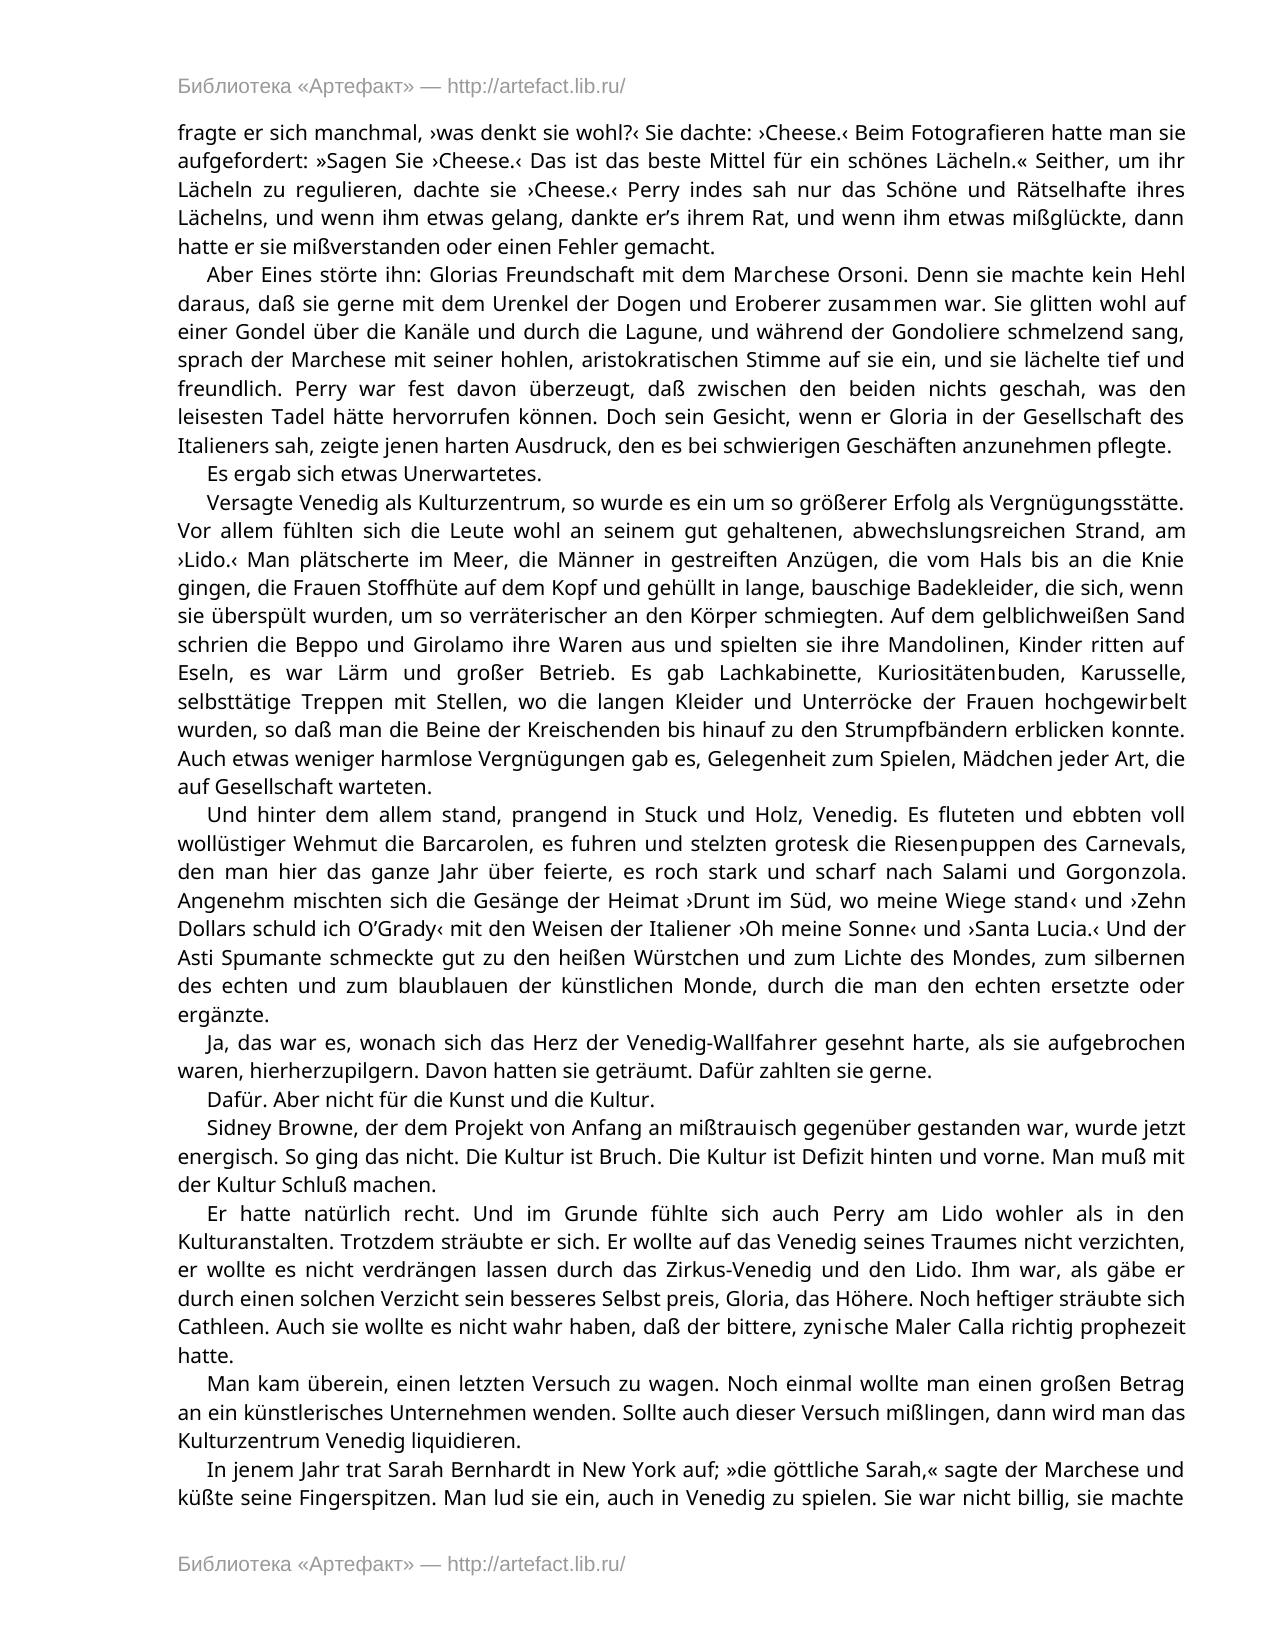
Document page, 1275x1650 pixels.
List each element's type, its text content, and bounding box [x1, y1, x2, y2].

text Versagte Venedig als Kulturzentrum, so wurde es ein um so größerer Erfolg als Vergnügungsstätte. Vor allem fühlten sich die Leute wohl an seinem gut gehaltenen, abwechslungsreichen Strand, am ›Lido.‹ Man plätscherte im Meer, die Männer in gestreiften Anzügen, die vom Hals bis an die Knie gingen, die Frauen Stoffhüte auf dem Kopf und gehüllt in lange, bauschige Badekleider, die sich, wenn sie überspült wurden, um so verräterischer an den Körper schmiegten. Auf dem gelblichweißen Sand schrien die Beppo und Girolamo ihre Waren aus und spielten sie ihre Mandolinen, Kinder ritten auf Eseln, es war Lärm und großer Betrieb. Es gab Lachkabinette, Kuriositätenbuden, Karusselle, selbsttätige Treppen mit Stellen, wo die langen Kleider und Unterröcke der Frauen hochgewirbelt wurden, so daß man die Beine der Kreischenden bis hinauf zu den Strumpfbändern erblicken konnte. Auch etwas weniger harmlose Vergnügungen gab es, Gelegenheit zum Spielen, Mädchen jeder Art, die auf Gesellschaft warteten. [177, 488, 1186, 801]
text Und hinter dem allem stand, prangend in Stuck und Holz, Venedig. Es fluteten und ebbten voll wollüstiger Wehmut die Barcarolen, es fuhren und stelzten grotesk die Riesenpuppen des Carnevals, den man hier das ganze Jahr über feierte, es roch stark und scharf nach Salami und Gorgonzola. Angenehm mischten sich die Gesänge der Heimat ›Drunt im Süd, wo meine Wiege stand‹ und ›Zehn Dollars schuld ich O’Grady‹ mit den Weisen der Italiener ›Oh meine Sonne‹ und ›Santa Lucia.‹ Und der Asti Spumante schmeckte gut zu den heißen Würstchen und zum Lichte des Mondes, zum silbernen des echten und zum blaublauen der künstlichen Monde, durch die man den echten ersetzte oder ergänzte. [177, 801, 1186, 1028]
text Es ergab sich etwas Unerwartetes. [177, 459, 1186, 488]
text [177, 1455, 1186, 1512]
text Sidney Browne, der dem Projekt von Anfang an mißtrauisch gegenüber gestanden war, wurde jetzt energisch. So ging das nicht. Die Kultur ist Bruch. Die Kultur ist Defizit hinten und vorne. Man muß mit der Kultur Schluß machen. [177, 1113, 1186, 1199]
text Dafür. Aber nicht für die Kunst und die Kultur. [177, 1085, 1186, 1113]
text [177, 118, 1186, 260]
text Ja, das war es, wonach sich das Herz der Venedig-Wallfahrer gesehnt harte, als sie aufgebrochen waren, hierherzupilgern. Davon hatten sie geträumt. Dafür zahlten sie gerne. [177, 1028, 1186, 1085]
text Er hatte natürlich recht. Und im Grunde fühlte sich auch Perry am Lido wohler als in den Kulturanstalten. Trotzdem sträubte er sich. Er wollte auf das Venedig seines Traumes nicht verzichten, er wollte es nicht verdrängen lassen durch das Zirkus-Venedig und den Lido. Ihm war, als gäbe er durch einen solchen Verzicht sein besseres Selbst preis, Gloria, das Höhere. Noch heftiger sträubte sich Cathleen. Auch sie wollte es nicht wahr haben, daß der bittere, zynische Maler Calla richtig prophezeit hatte. [177, 1199, 1186, 1369]
text Man kam überein, einen letzten Versuch zu wagen. Noch einmal wollte man einen großen Betrag an ein künstlerisches Unternehmen wenden. Sollte auch dieser Versuch mißlingen, dann wird man das Kulturzentrum Venedig liquidieren. [177, 1369, 1186, 1455]
text Aber Eines störte ihn: Glorias Freundschaft mit dem Marchese Orsoni. Denn sie machte kein Hehl daraus, daß sie gerne mit dem Urenkel der Dogen und Eroberer zusammen war. Sie glitten wohl auf einer Gondel über die Kanäle und durch die Lagune, und während der Gondoliere schmelzend sang, sprach der Marchese mit seiner hohlen, aristokratischen Stimme auf sie ein, und sie lächelte tief und freundlich. Perry war fest davon überzeugt, daß zwischen den beiden nichts geschah, was den leisesten Tadel hätte hervorrufen können. Doch sein Gesicht, wenn er Gloria in der Gesellschaft des Italieners sah, zeigte jenen harten Ausdruck, den es bei schwierigen Geschäften anzunehmen pflegte. [177, 260, 1186, 459]
